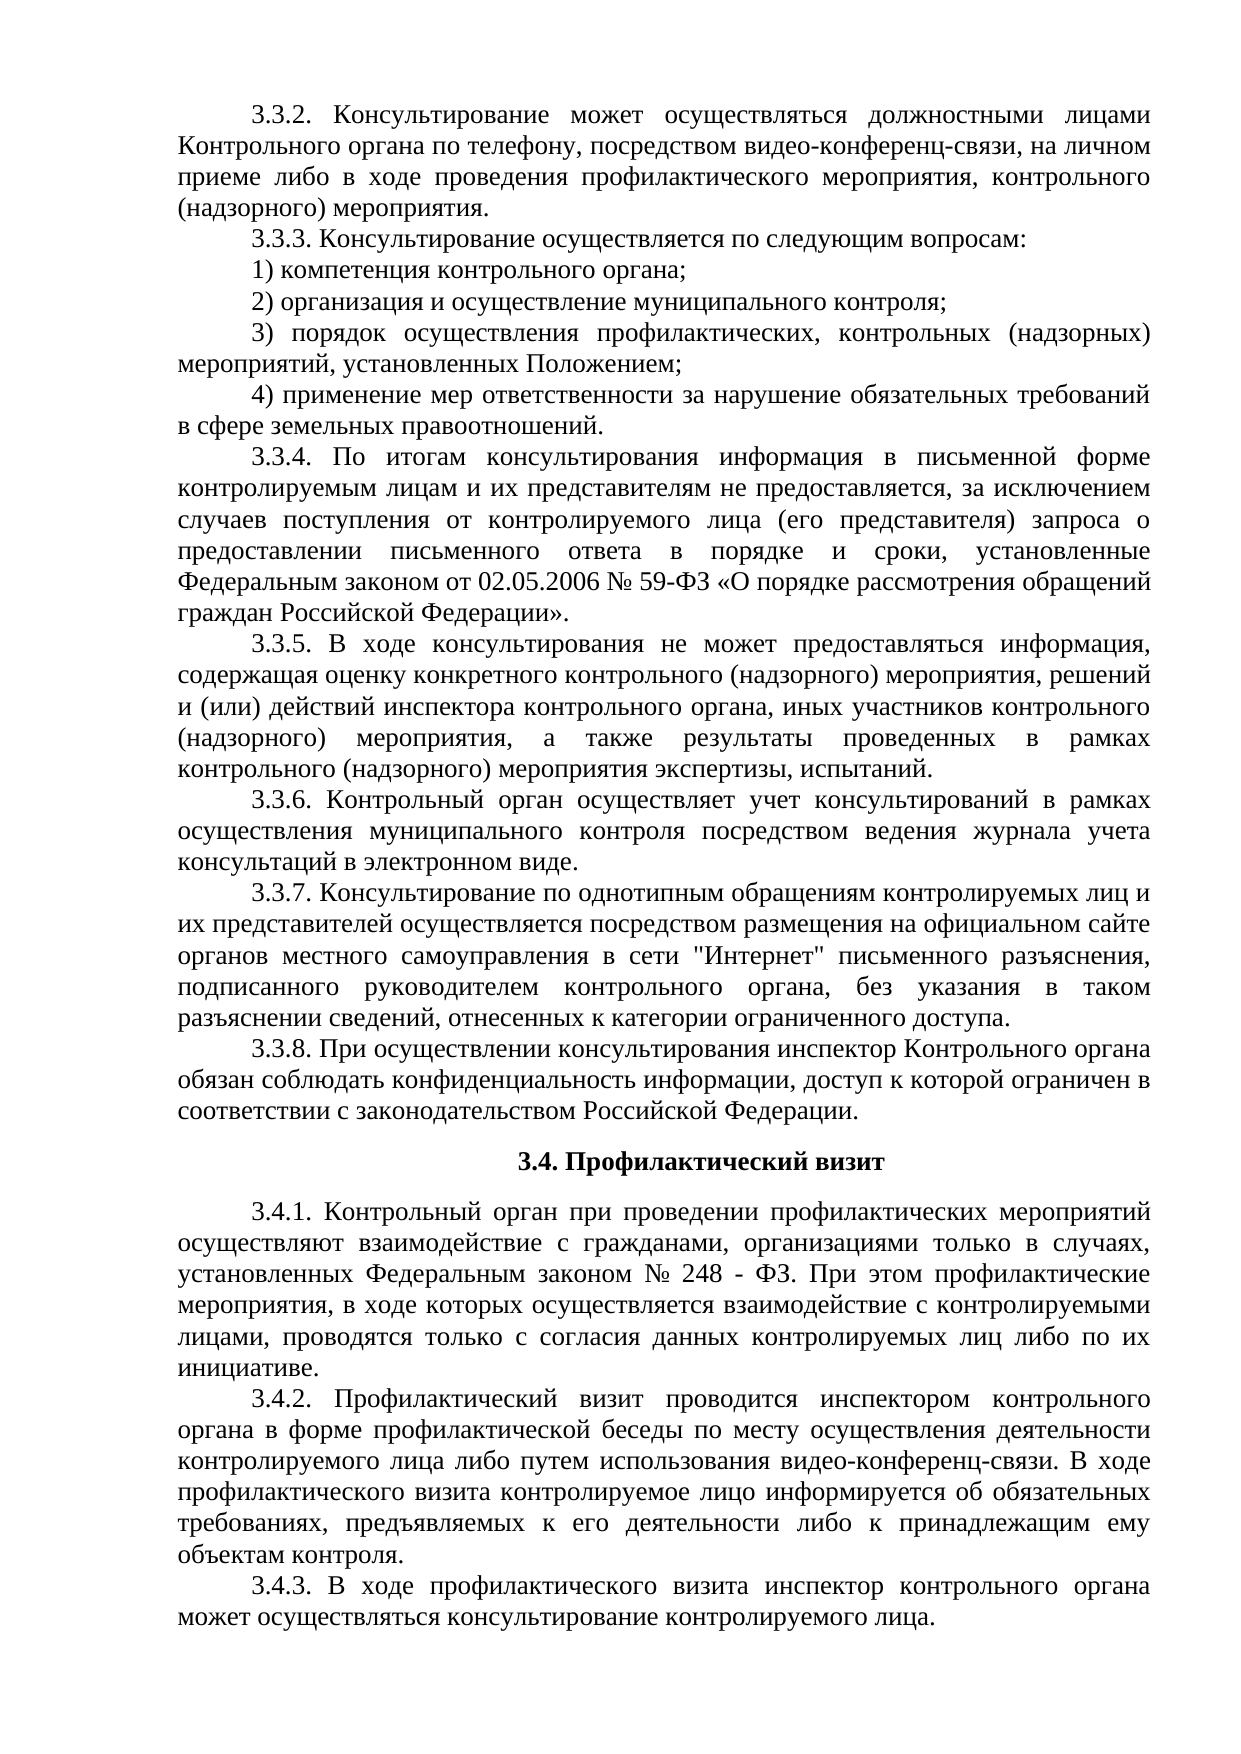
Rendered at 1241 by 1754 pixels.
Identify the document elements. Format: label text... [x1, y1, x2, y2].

list 3.3.4. По итогам консультирования информация в письменной форме контролируемым лицам и их представителям не предоставляется, за исключением случаев поступления от контролируемого лица (его представителя) запроса о предоставлении письменного ответа в порядке и сроки, установленные Федеральным законом от 02.05.2006 № 59-ФЗ «О порядке рассмотрения обращений граждан Российской Федерации». [177, 440, 1152, 627]
text 3.4.1. Контрольный орган при проведении профилактических мероприятий осуществляют взаимодействие с гражданами, организациями только в случаях, установленных Федеральным законом № 248 - ФЗ. При этом профилактические мероприятия, в ходе которых осуществляется взаимодействие с контролируемыми лицами, проводятся только с согласия данных контролируемых лиц либо по их инициативе. [177, 1195, 1152, 1382]
list 3.3.5. В ходе консультирования не может предоставляться информация, содержащая оценку конкретного контрольного (надзорного) мероприятия, решений и (или) действий инспектора контрольного органа, иных участников контрольного (надзорного) мероприятия, а также результаты проведенных в рамках контрольного (надзорного) мероприятия экспертизы, испытаний. [177, 627, 1152, 783]
list 3.3.2. Консультирование может осуществляться должностными лицами Контрольного органа по телефону, посредством видео-конференц-связи, на личном приеме либо в ходе проведения профилактического мероприятия, контрольного (надзорного) мероприятия. [177, 98, 1152, 222]
list 3.3.3. Консультирование осуществляется по следующим вопросам: [177, 222, 1152, 253]
list 2) организация и осуществление муниципального контроля; [177, 285, 1152, 316]
text 3.4. Профилактический визит [177, 1145, 1152, 1176]
text 3.4.2. Профилактический визит проводится инспектором контрольного органа в форме профилактической беседы по месту осуществления деятельности контролируемого лица либо путем использования видео-конференц-связи. В ходе профилактического визита контролируемое лицо информируется об обязательных требованиях, предъявляемых к его деятельности либо к принадлежащим ему объектам контроля. [177, 1382, 1152, 1569]
text 3.4.3. В ходе профилактического визита инспектор контрольного органа может осуществляться консультирование контролируемого лица. [177, 1569, 1152, 1631]
list 3.3.8. При осуществлении консультирования инспектор Контрольного органа обязан соблюдать конфиденциальность информации, доступ к которой ограничен в соответствии с законодательством Российской Федерации. [177, 1032, 1152, 1126]
list 3) порядок осуществления профилактических, контрольных (надзорных) мероприятий, установленных Положением; [177, 316, 1152, 378]
list 4) применение мер ответственности за нарушение обязательных требований в сфере земельных правоотношений. [177, 378, 1152, 440]
list 1) компетенция контрольного органа; [177, 253, 1152, 285]
list 3.3.6. Контрольный орган осуществляет учет консультирований в рамках осуществления муниципального контроля посредством ведения журнала учета консультаций в электронном виде. [177, 783, 1152, 876]
list 3.3.7. Консультирование по однотипным обращениям контролируемых лиц и их представителей осуществляется посредством размещения на официальном сайте органов местного самоуправления в сети "Интернет" письменного разъяснения, подписанного руководителем контрольного органа, без указания в таком разъяснении сведений, отнесенных к категории ограниченного доступа. [177, 876, 1152, 1032]
